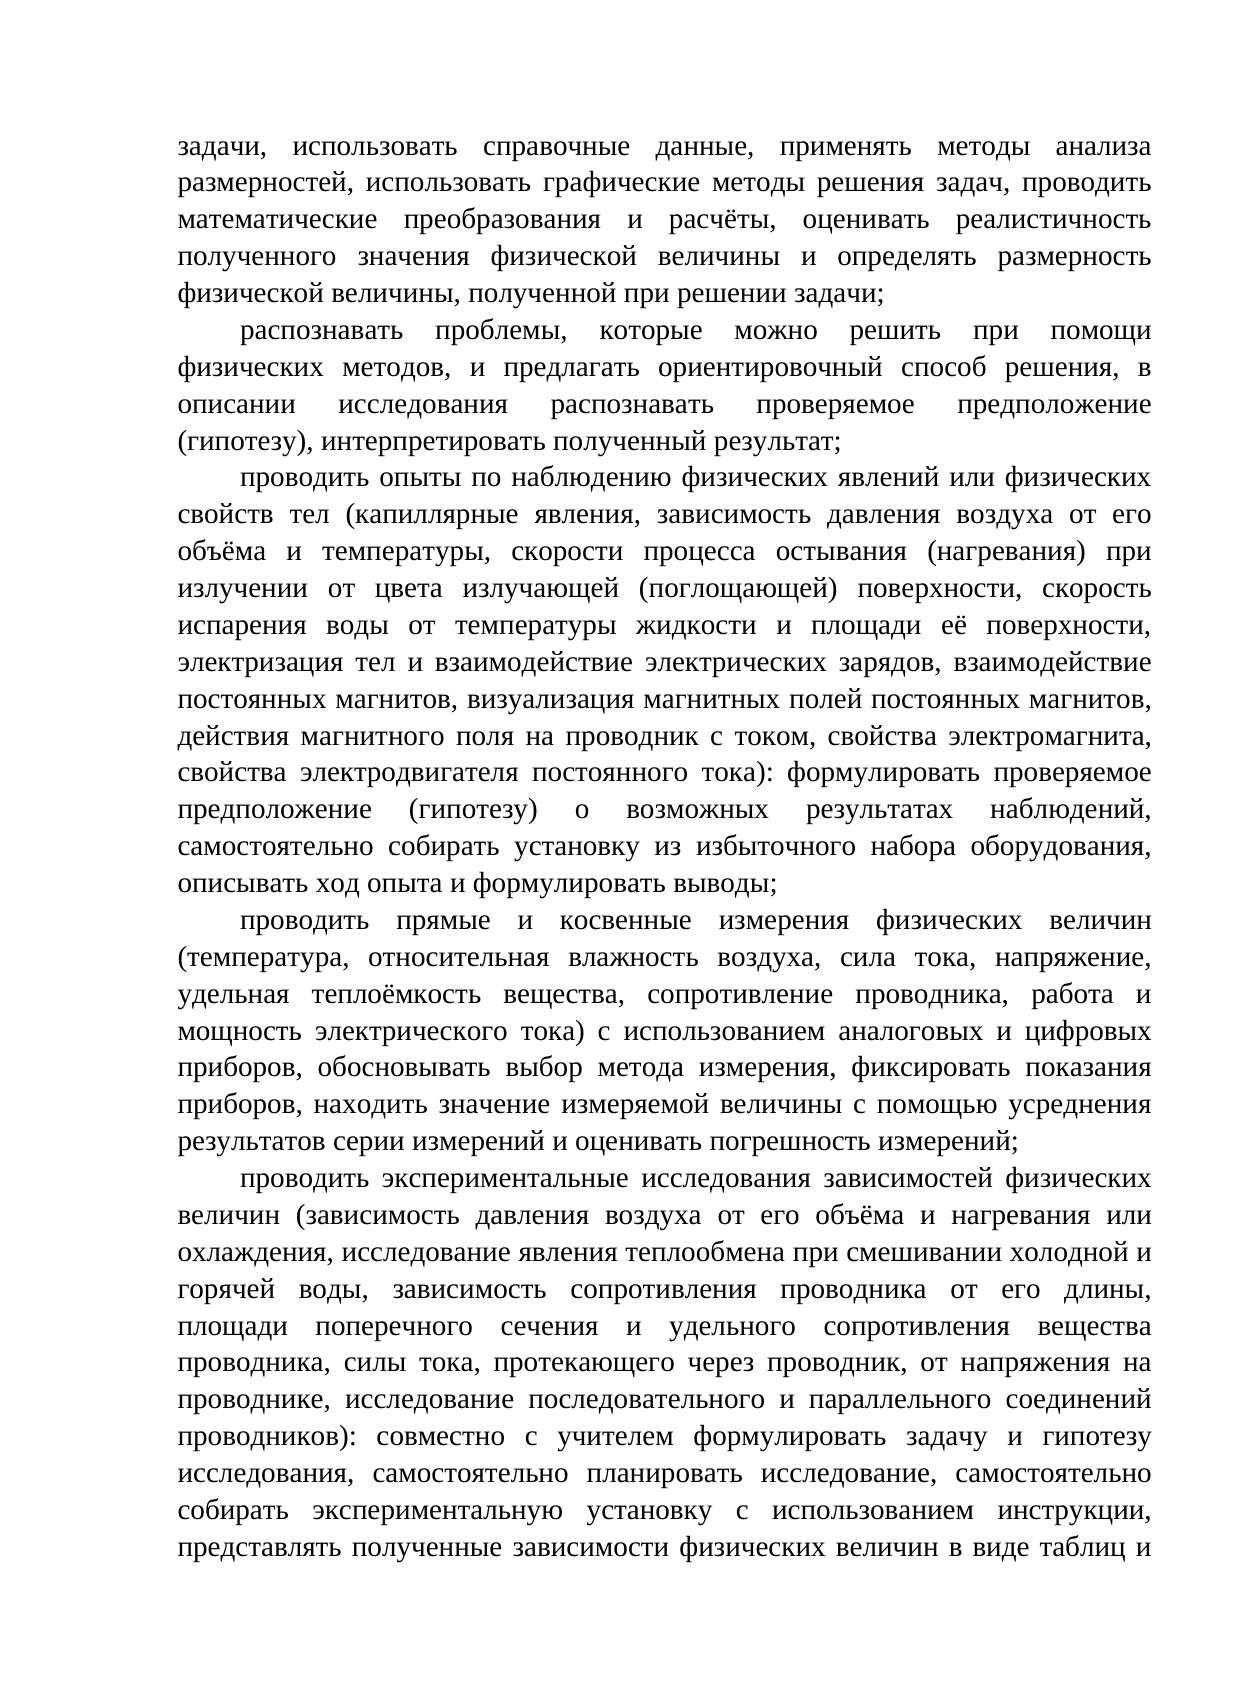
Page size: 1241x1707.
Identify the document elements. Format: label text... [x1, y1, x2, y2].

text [177, 1160, 1152, 1562]
text распознавать проблемы, которые можно решить при помощи физических методов, и предлагать ориентировочный способ решения, в описании исследования распознавать проверяемое предположение (гипотезу), интерпретировать полученный результат; [177, 312, 1152, 456]
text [177, 128, 1152, 309]
text проводить прямые и косвенные измерения физических величин (температура, относительная влажность воздуха, сила тока, напряжение, удельная теплоёмкость вещества, сопротивление проводника, работа и мощность электрического тока) с использованием аналоговых и цифровых приборов, обосновывать выбор метода измерения, фиксировать показания приборов, находить значение измеряемой величины с помощью усреднения результатов серии измерений и оценивать погрешность измерений; [177, 902, 1152, 1157]
text проводить опыты по наблюдению физических явлений или физических свойств тел (капиллярные явления, зависимость давления воздуха от его объёма и температуры, скорости процесса остывания (нагревания) при излучении от цвета излучающей (поглощающей) поверхности, скорость испарения воды от температуры жидкости и площади её поверхности, электризация тел и взаимодействие электрических зарядов, взаимодействие постоянных магнитов, визуализация магнитных полей постоянных магнитов, действия магнитного поля на проводник с током, свойства электромагнита, свойства электродвигателя постоянного тока): формулировать проверяемое предположение (гипотезу) о возможных результатах наблюдений, самостоятельно собирать установку из избыточного набора оборудования, описывать ход опыта и формулировать выводы; [177, 459, 1152, 899]
